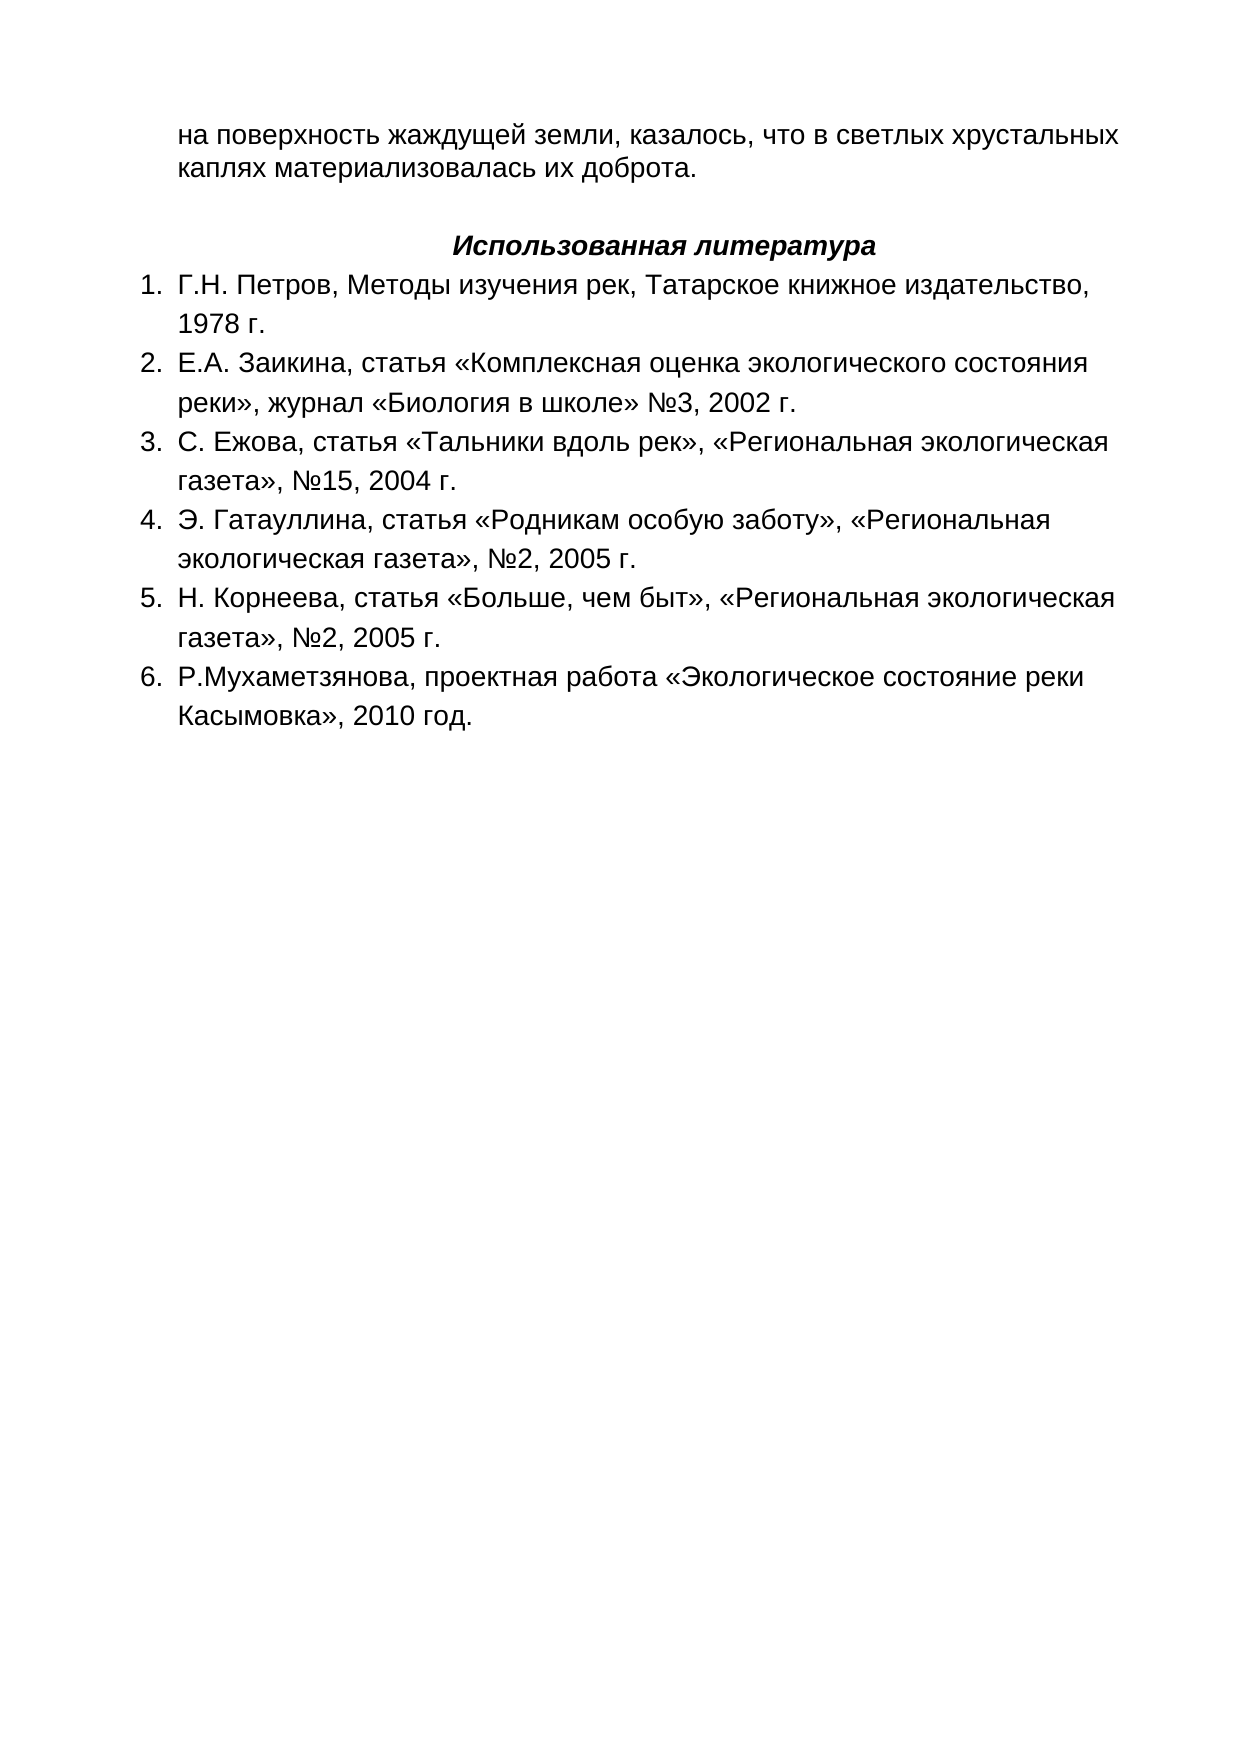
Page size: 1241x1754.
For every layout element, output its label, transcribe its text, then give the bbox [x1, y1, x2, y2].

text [177, 118, 1152, 183]
list Е.А. Заикина, статья «Комплексная оценка экологического состояния реки», журнал «Биология в школе» №3, 2002 г. [140, 339, 1152, 418]
list Г.Н. Петров, Методы изучения рек, Татарское книжное издательство, 1978 г. [140, 261, 1152, 339]
list Р.Мухаметзянова, проектная работа «Экологическое состояние реки Касымовка», 2010 год. [140, 653, 1152, 731]
list Н. Корнеева, статья «Больше, чем быт», «Региональная экологическая газета», №2, 2005 г. [140, 574, 1152, 653]
list С. Ежова, статья «Тальники вдоль рек», «Региональная экологическая газета», №15, 2004 г. [140, 418, 1152, 496]
list Э. Гатауллина, статья «Родникам особую заботу», «Региональная экологическая газета», №2, 2005 г. [140, 496, 1152, 574]
text Использованная литература [177, 222, 1152, 261]
